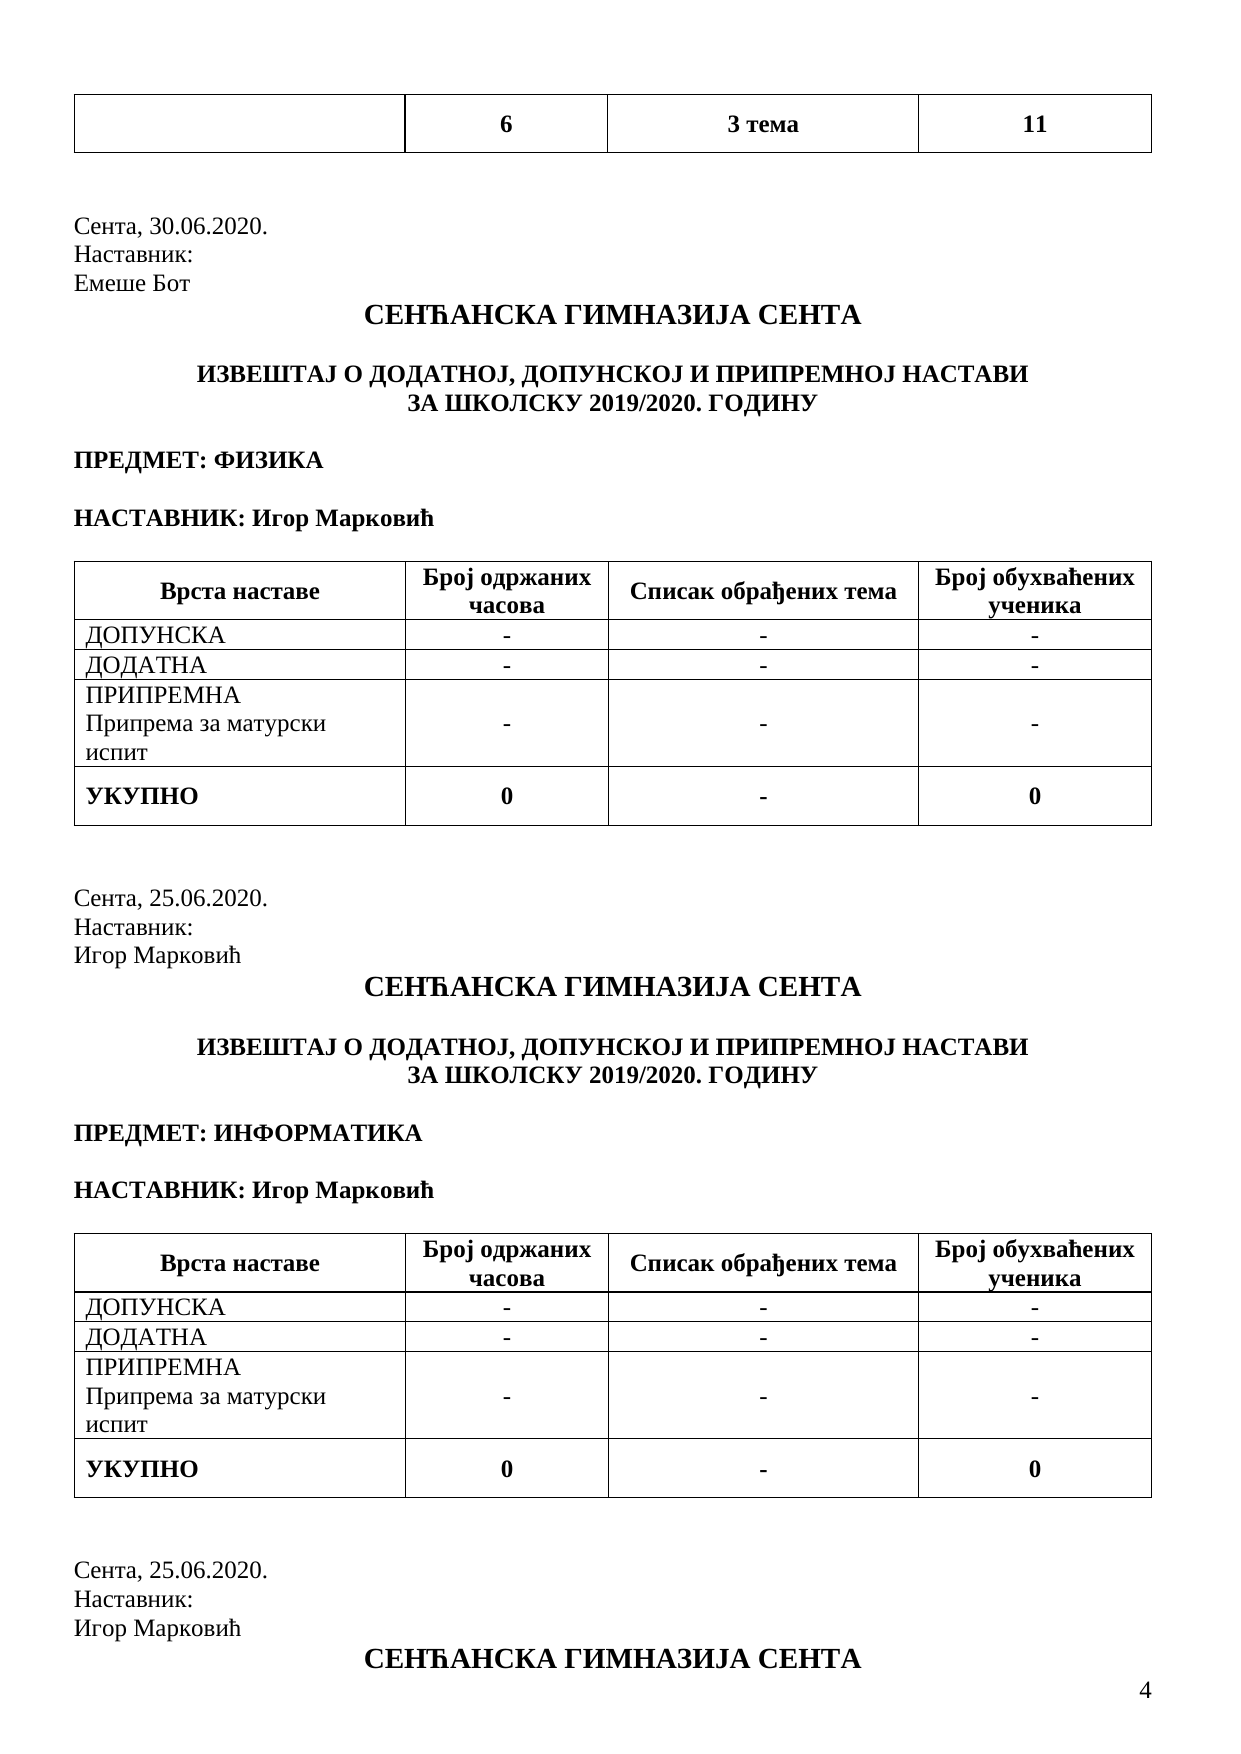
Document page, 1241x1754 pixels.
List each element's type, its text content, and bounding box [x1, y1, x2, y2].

table_cell ДОПУНСКА [75, 1293, 405, 1321]
text СЕНЋАНСКА ГИМНАЗИЈА СЕНТА [73, 1642, 1152, 1675]
table_cell ДОПУНСКА [75, 620, 405, 649]
text СЕНЋАНСКА ГИМНАЗИЈА СЕНТА [73, 969, 1152, 1003]
table_cell - [609, 620, 918, 649]
table_header Врста наставе [75, 1234, 405, 1291]
text Наставник: [73, 1584, 1152, 1613]
table_header Број одржаних часова [406, 1234, 608, 1291]
table_cell ПРИПРЕМНА Припрема за матурски испит [75, 1352, 405, 1438]
table_cell ДОДАТНА [75, 1322, 405, 1351]
text НАСТАВНИК: Игор Марковић [73, 1175, 1152, 1204]
table_cell - [609, 680, 918, 766]
table_cell ПРИПРЕМНА Припрема за матурски испит [75, 680, 405, 766]
text ИЗВЕШТАЈ О ДОДАТНОЈ, ДОПУНСКОЈ И ПРИПРЕМНОЈ НАСТАВИ [73, 1032, 1152, 1060]
text Емеше Бот [73, 268, 1152, 297]
table_cell ДОДАТНА [75, 650, 405, 679]
text ПРЕДМЕТ: ФИЗИКА [73, 446, 1152, 474]
text ЗА ШКОЛСКУ 2019/2020. ГОДИНУ [73, 388, 1152, 417]
table_cell - [609, 650, 918, 679]
table_header Списак обрађених тема [609, 1234, 918, 1291]
table_cell - [609, 1439, 918, 1497]
table_header Врста наставе [75, 562, 405, 619]
text ИЗВЕШТАЈ О ДОДАТНОЈ, ДОПУНСКОЈ И ПРИПРЕМНОЈ НАСТАВИ [73, 359, 1152, 388]
table_cell - [919, 1293, 1151, 1321]
text Сента, 25.06.2020. [73, 883, 1152, 912]
table_header Број одржаних часова [406, 562, 608, 619]
table_cell 0 [406, 1439, 608, 1497]
text Игор Марковић [73, 941, 1152, 969]
table_cell - [406, 1293, 608, 1321]
text ЗА ШКОЛСКУ 2019/2020. ГОДИНУ [73, 1060, 1152, 1089]
text Наставник: [73, 239, 1152, 268]
table_header Број обухваћених ученика [919, 562, 1151, 619]
text Наставник: [73, 912, 1152, 941]
table_cell 3 тема [608, 95, 918, 152]
table_cell - [609, 1322, 918, 1351]
table_cell - [609, 767, 918, 824]
text Сента, 30.06.2020. [73, 211, 1152, 239]
table_cell - [919, 680, 1151, 766]
text Сента, 25.06.2020. [73, 1555, 1152, 1584]
table_cell - [609, 1293, 918, 1321]
table_cell УКУПНО [75, 767, 405, 824]
table_cell [75, 95, 404, 152]
table_cell - [406, 650, 608, 679]
table_header Списак обрађених тема [609, 562, 918, 619]
table_cell 0 [919, 1439, 1151, 1497]
text СЕНЋАНСКА ГИМНАЗИЈА СЕНТА [73, 297, 1152, 331]
table_header Број обухваћених ученика [919, 1234, 1151, 1291]
table_cell - [919, 1322, 1151, 1351]
text ПРЕДМЕТ: ИНФОРМАТИКА [73, 1118, 1152, 1147]
table_cell - [406, 680, 608, 766]
table_cell - [919, 1352, 1151, 1438]
table_cell УКУПНО [75, 1439, 405, 1497]
table_cell 0 [919, 767, 1151, 824]
table_cell - [406, 620, 608, 649]
text Игор Марковић [73, 1613, 1152, 1642]
table_cell 11 [919, 95, 1151, 152]
table_cell - [406, 1352, 608, 1438]
text НАСТАВНИК: Игор Марковић [73, 503, 1152, 532]
table_cell - [919, 620, 1151, 649]
table_cell 6 [406, 95, 607, 152]
table_cell - [919, 650, 1151, 679]
table_cell 0 [406, 767, 608, 824]
table_cell - [609, 1352, 918, 1438]
table_cell - [406, 1322, 608, 1351]
